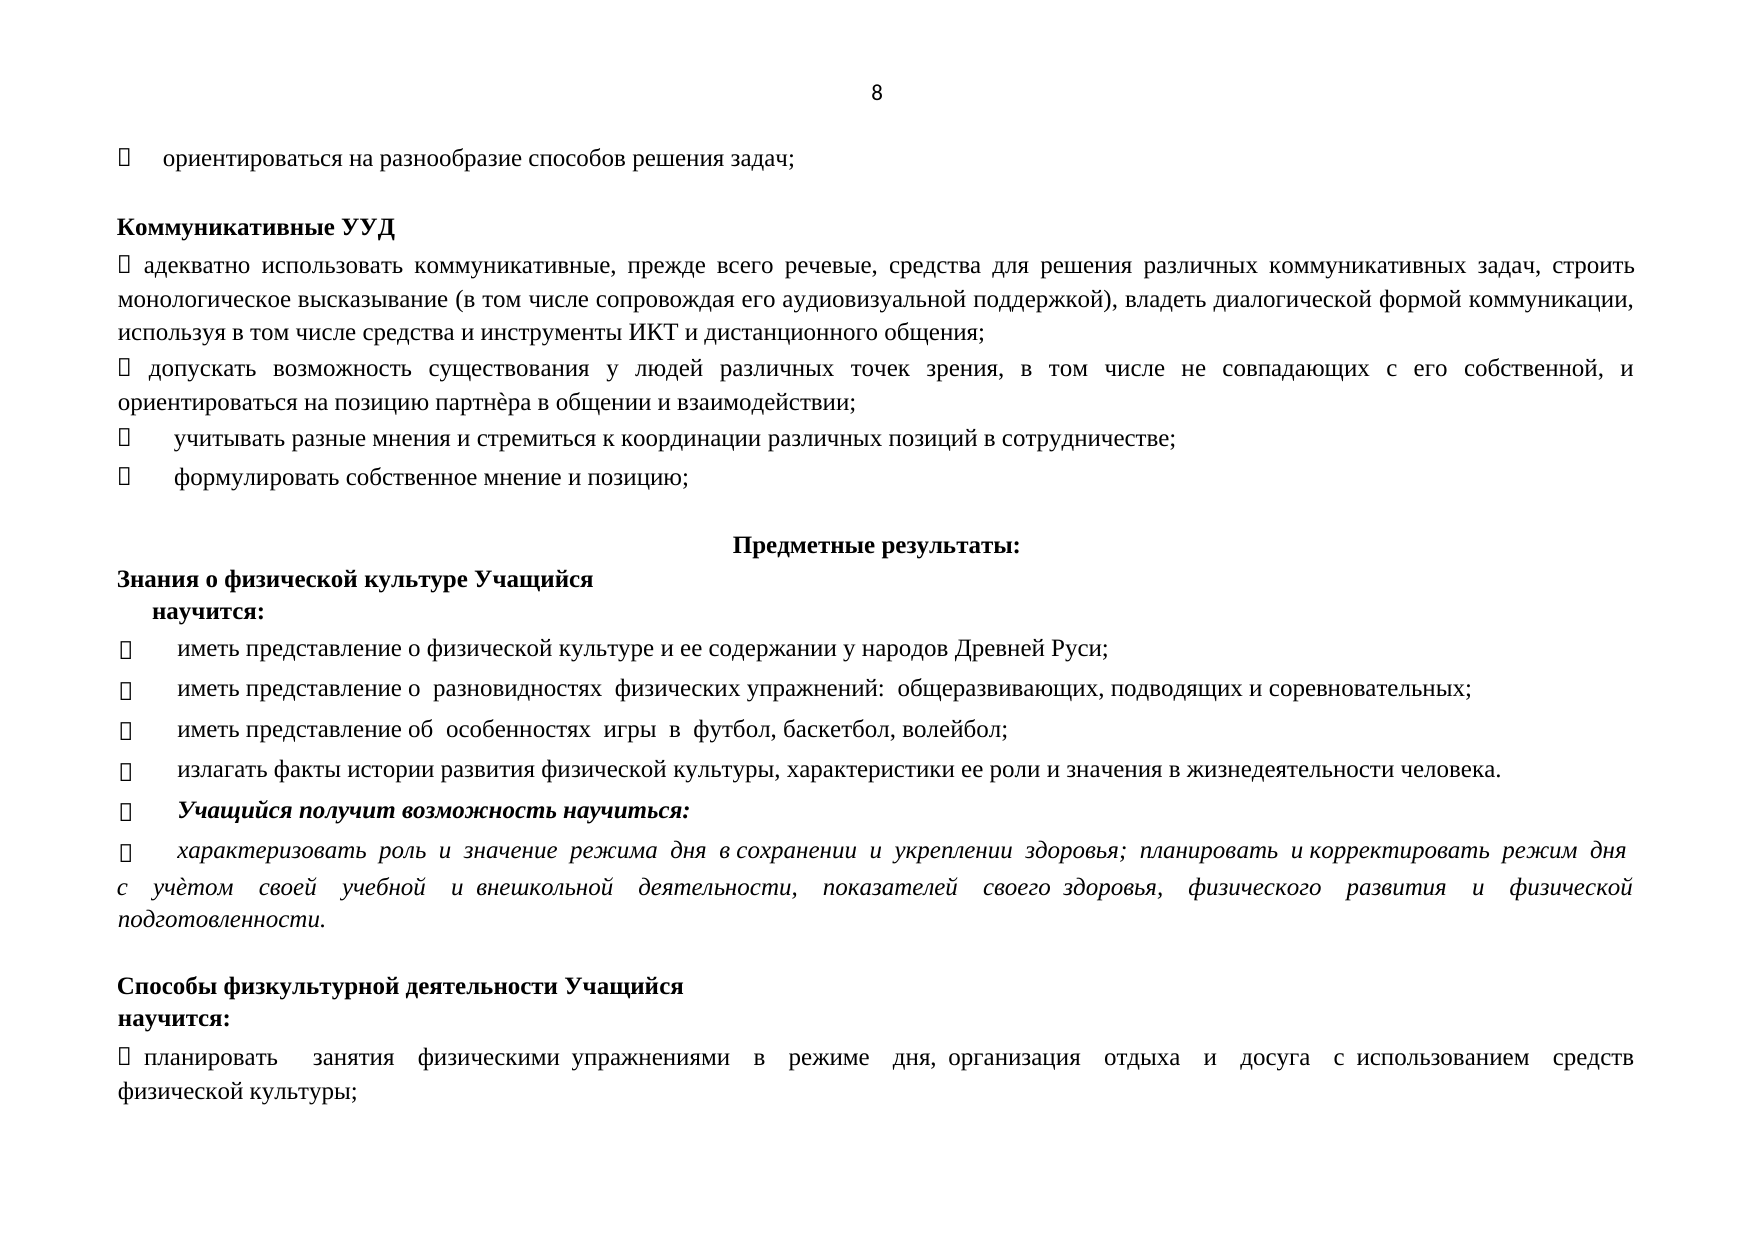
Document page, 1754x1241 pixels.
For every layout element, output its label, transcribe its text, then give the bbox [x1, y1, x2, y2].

table_cell Учащийся получит возможность научиться: [177, 791, 1640, 831]
table_cell  [118, 831, 177, 872]
text Коммуникативные УУД [117, 212, 1067, 241]
text Способы физкультурной деятельности Учащийся научится: [117, 971, 685, 1032]
text  учитывать разные мнения и стремиться к координации различных позиций в сотрудничестве; [117, 419, 1642, 453]
text  адекватно использовать коммуникативные, прежде всего речевые, средства для решения различных коммуникативных задач, строить монологическое высказывание (в том числе сопровождая его аудиовизуальной поддержкой), владеть диалогической формой коммуникации, используя в том числе средства и инструменты ИКТ и дистанционного общения; [117, 247, 1636, 345]
text Предметные результаты: [118, 531, 1636, 559]
table_cell  [118, 750, 177, 791]
table_cell  [118, 710, 177, 750]
table_cell иметь представление об особенностях игры в футбол, баскетбол, волейбол; [177, 710, 1640, 750]
text  планировать занятия физическими упражнениями в режиме дня, организация отдыха и досуга с использованием средств физической культуры; [117, 1038, 1636, 1104]
table_cell  [118, 669, 177, 710]
table_cell характеризовать роль и значение режима дня в сохранении и укреплении здоровья; планировать и корректировать режим дня [177, 831, 1640, 872]
table_cell излагать факты истории развития физической культуры, характеристики ее роли и значения в жизнедеятельности человека. [177, 750, 1640, 791]
table_header  [118, 629, 177, 669]
table_header иметь представление о физической культуре и ее содержании у народов Древней Руси; [177, 629, 1640, 669]
text Знания о физической культуре Учащийся научится: [117, 564, 595, 625]
text с учѐтом своей учебной и внешкольной деятельности, показателей своего здоровья, физического развития и физической подготовленности. [117, 872, 1637, 932]
text  допускать возможность существования у людей различных точек зрения, в том числе не совпадающих с его собственной, и ориентироваться на позицию партнѐра в общении и взаимодействии; [117, 349, 1636, 416]
text  ориентироваться на разнообразие способов решения задач; [117, 139, 1642, 173]
table_cell  [118, 791, 177, 831]
text  формулировать собственное мнение и позицию; [117, 458, 1642, 492]
table_cell иметь представление о разновидностях физических упражнений: общеразвивающих, подводящих и соревновательных; [177, 669, 1640, 710]
